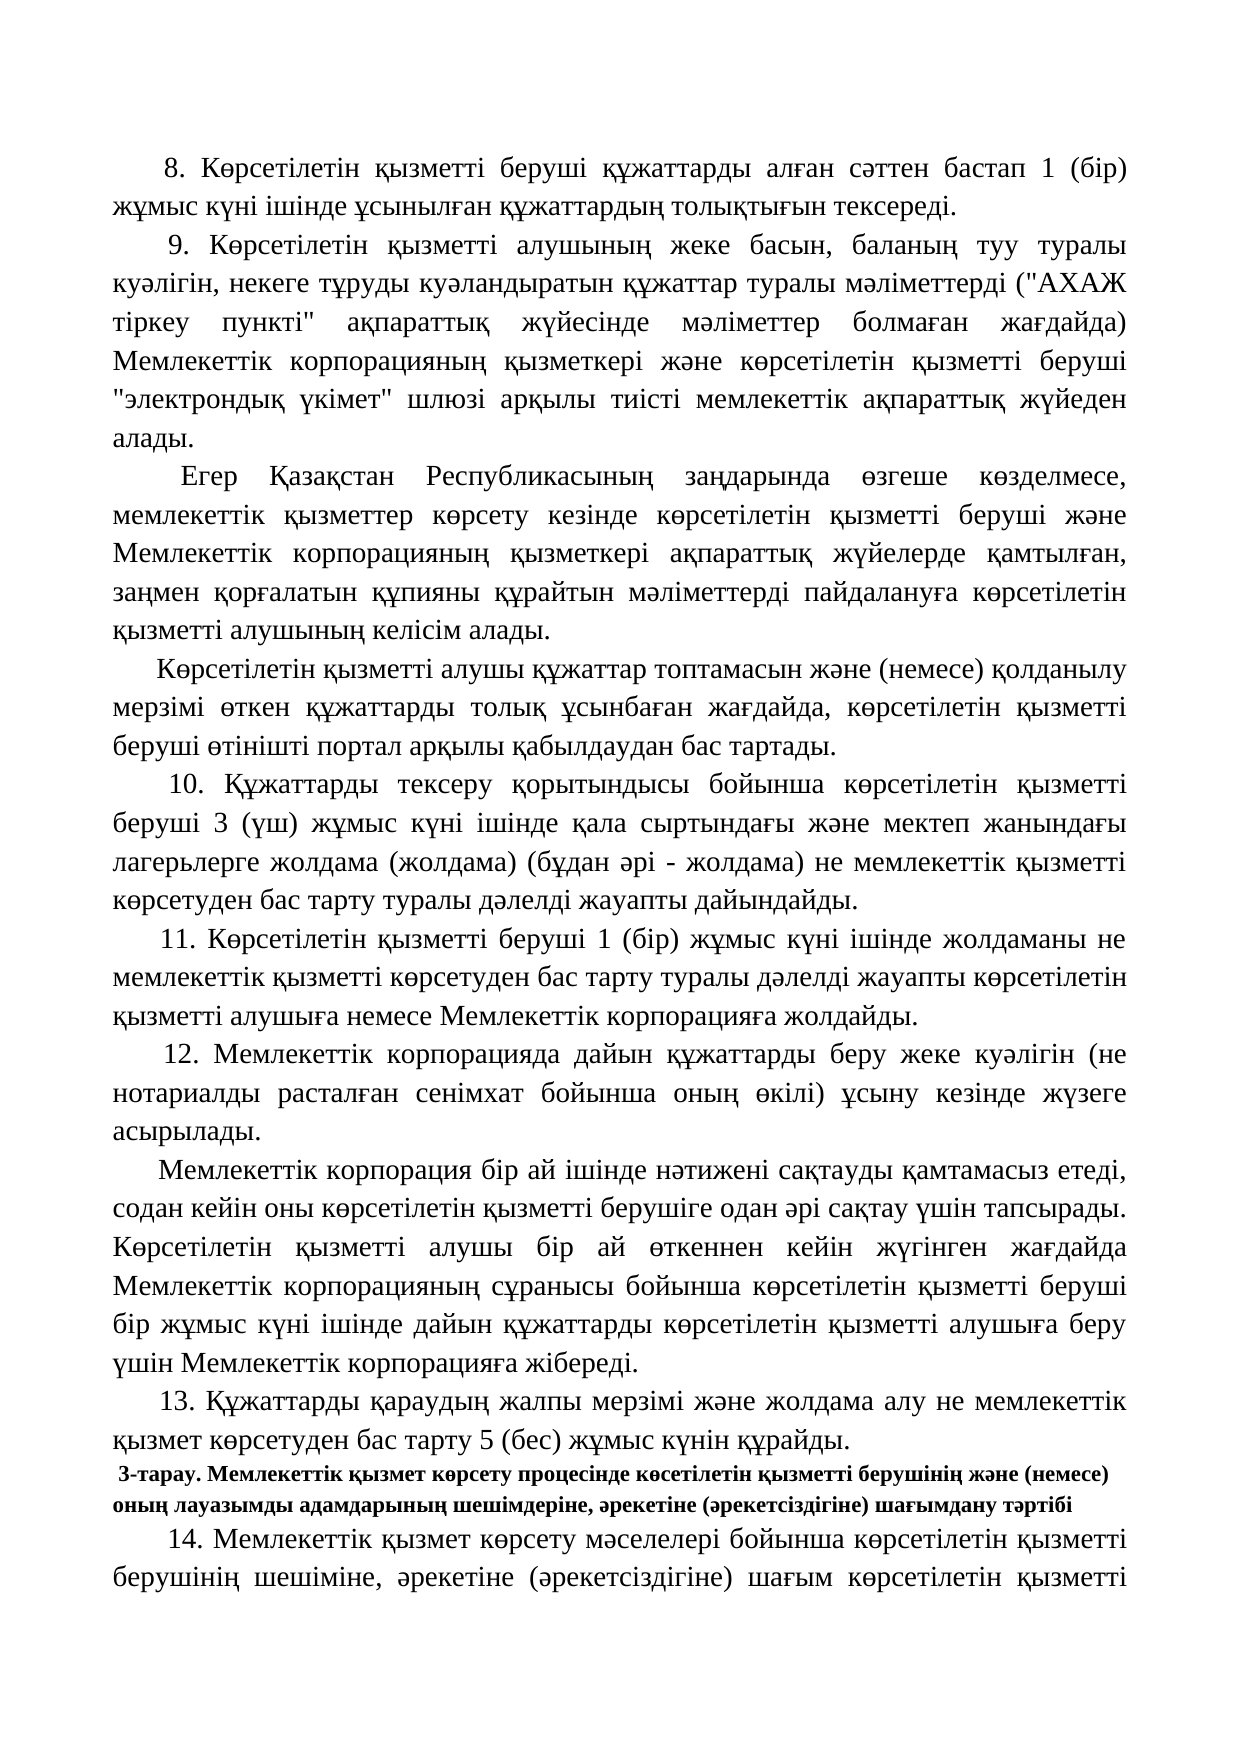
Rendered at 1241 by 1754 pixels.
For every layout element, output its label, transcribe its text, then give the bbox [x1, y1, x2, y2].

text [112, 1521, 1128, 1593]
text Көрсетілетін қызметті алушы құжаттар топтамасын және (немесе) қолданылу мерзімі өткен құжаттарды толық ұсынбаған жағдайда, көрсетілетін қызметті беруші өтінішті портал арқылы қабылдаудан бас тартады. [112, 651, 1128, 762]
text 10. Құжаттарды тексеру қорытындысы бойынша көрсетілетін қызметті беруші 3 (үш) жұмыс күні ішінде қала сыртындағы және мектеп жанындағы лагерьлерге жолдама (жолдама) (бұдан әрі - жолдама) не мемлекеттік қызметті көрсетуден бас тарту туралы дәлелді жауапты дайындайды. [112, 767, 1128, 916]
text 9. Көрсетілетін қызметті алушының жеке басын, баланың туу туралы куәлігін, некеге тұруды куәландыратын құжаттар туралы мәліметтерді ("АХАЖ тіркеу пункті" ақпараттық жүйесінде мәліметтер болмаған жағдайда) Мемлекеттік корпорацияның қызметкері және көрсетілетін қызметті беруші "электрондық үкімет" шлюзі арқылы тиісті мемлекеттік ақпараттық жүйеден алады. [112, 227, 1128, 453]
text 13. Құжаттарды қараудың жалпы мерзімі және жолдама алу не мемлекеттік қызмет көрсетуден бас тарту 5 (бес) жұмыс күнін құрайды. [112, 1383, 1128, 1455]
text 11. Көрсетілетін қызметті беруші 1 (бір) жұмыс күні ішінде жолдаманы не мемлекеттік қызметті көрсетуден бас тарту туралы дәлелді жауапты көрсетілетін қызметті алушыға немесе Мемлекеттік корпорацияға жолдайды. [112, 921, 1128, 1031]
text 12. Мемлекеттік корпорацияда дайын құжаттарды беру жеке куәлігін (не нотариалды расталған сенімхат бойынша оның өкілі) ұсыну кезінде жүзеге асырылады. [112, 1036, 1128, 1147]
text 8. Көрсетілетін қызметті беруші құжаттарды алған сәттен бастап 1 (бір) жұмыс күні ішінде ұсынылған құжаттардың толықтығын тексереді. [112, 150, 1128, 222]
text Мемлекеттік корпорация бір ай ішінде нәтижені сақтауды қамтамасыз етеді, содан кейін оны көрсетілетін қызметті берушіге одан әрі сақтау үшін тапсырады. Көрсетілетін қызметті алушы бір ай өткеннен кейін жүгінген жағдайда Мемлекеттік корпорацияның сұранысы бойынша көрсетілетін қызметті беруші бір жұмыс күні ішінде дайын құжаттарды көрсетілетін қызметті алушыға беру үшін Мемлекеттік корпорацияға жібереді. [112, 1152, 1128, 1378]
text Егер Қазақстан Республикасының заңдарында өзгеше көзделмесе, мемлекеттік қызметтер көрсету кезінде көрсетілетін қызметті беруші және Мемлекеттік корпорацияның қызметкері ақпараттық жүйелерде қамтылған, заңмен қорғалатын құпияны құрайтын мәліметтерді пайдалануға көрсетілетін қызметті алушының келісім алады. [112, 458, 1128, 646]
text 3-тарау. Мемлекеттік қызмет көрсету процесінде көсетілетін қызметті берушінің және (немесе) оның лауазымды адамдарының шешімдеріне, әрекетіне (әрекетсіздігіне) шағымдану тәртібі [112, 1460, 1128, 1517]
